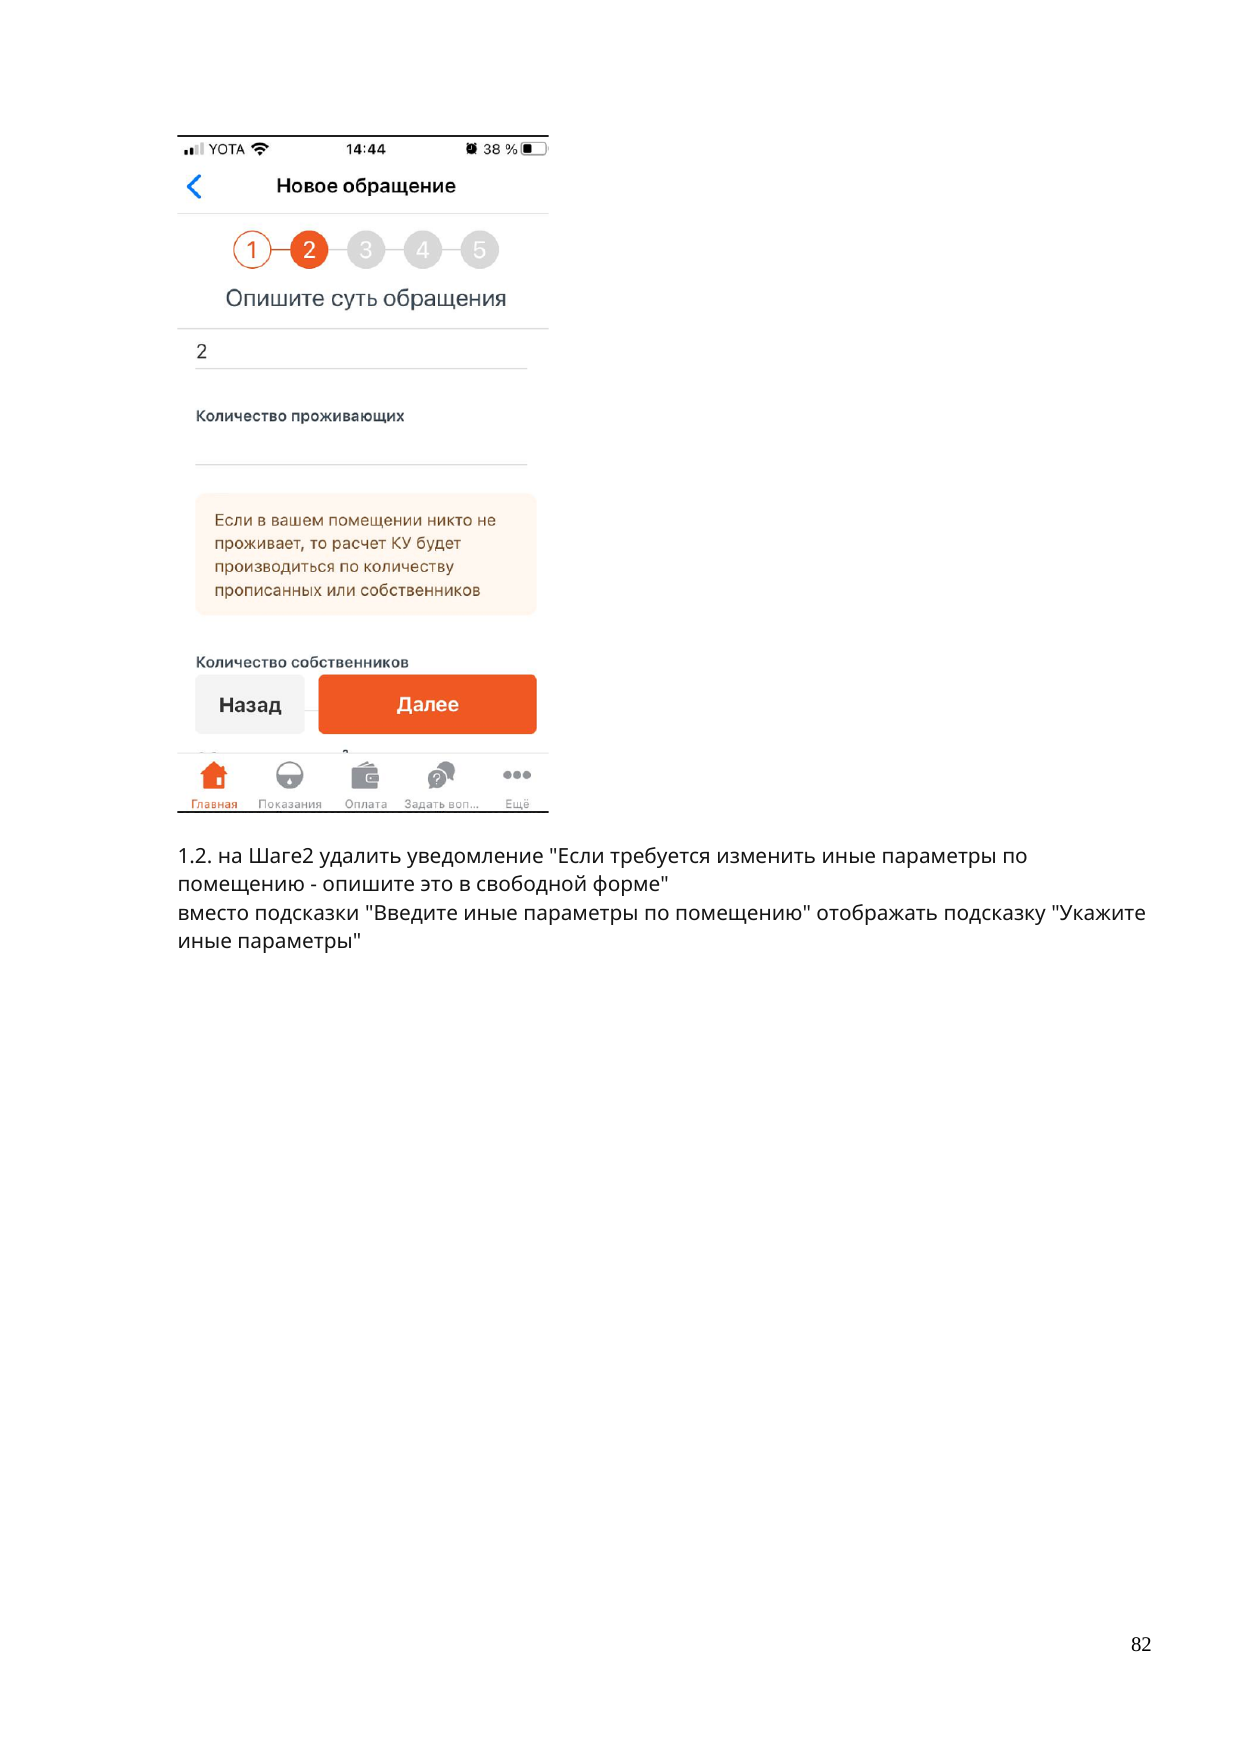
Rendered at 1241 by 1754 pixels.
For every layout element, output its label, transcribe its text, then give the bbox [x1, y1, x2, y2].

text 1.2. на Шаге2 удалить уведомление "Если требуется изменить иные параметры по помещению - опишите это в свободной форме" вместо подсказки "Введите иные параметры по помещению" отображать подсказку "Укажите иные параметры" [177, 812, 1152, 983]
picture [177, 135, 549, 813]
